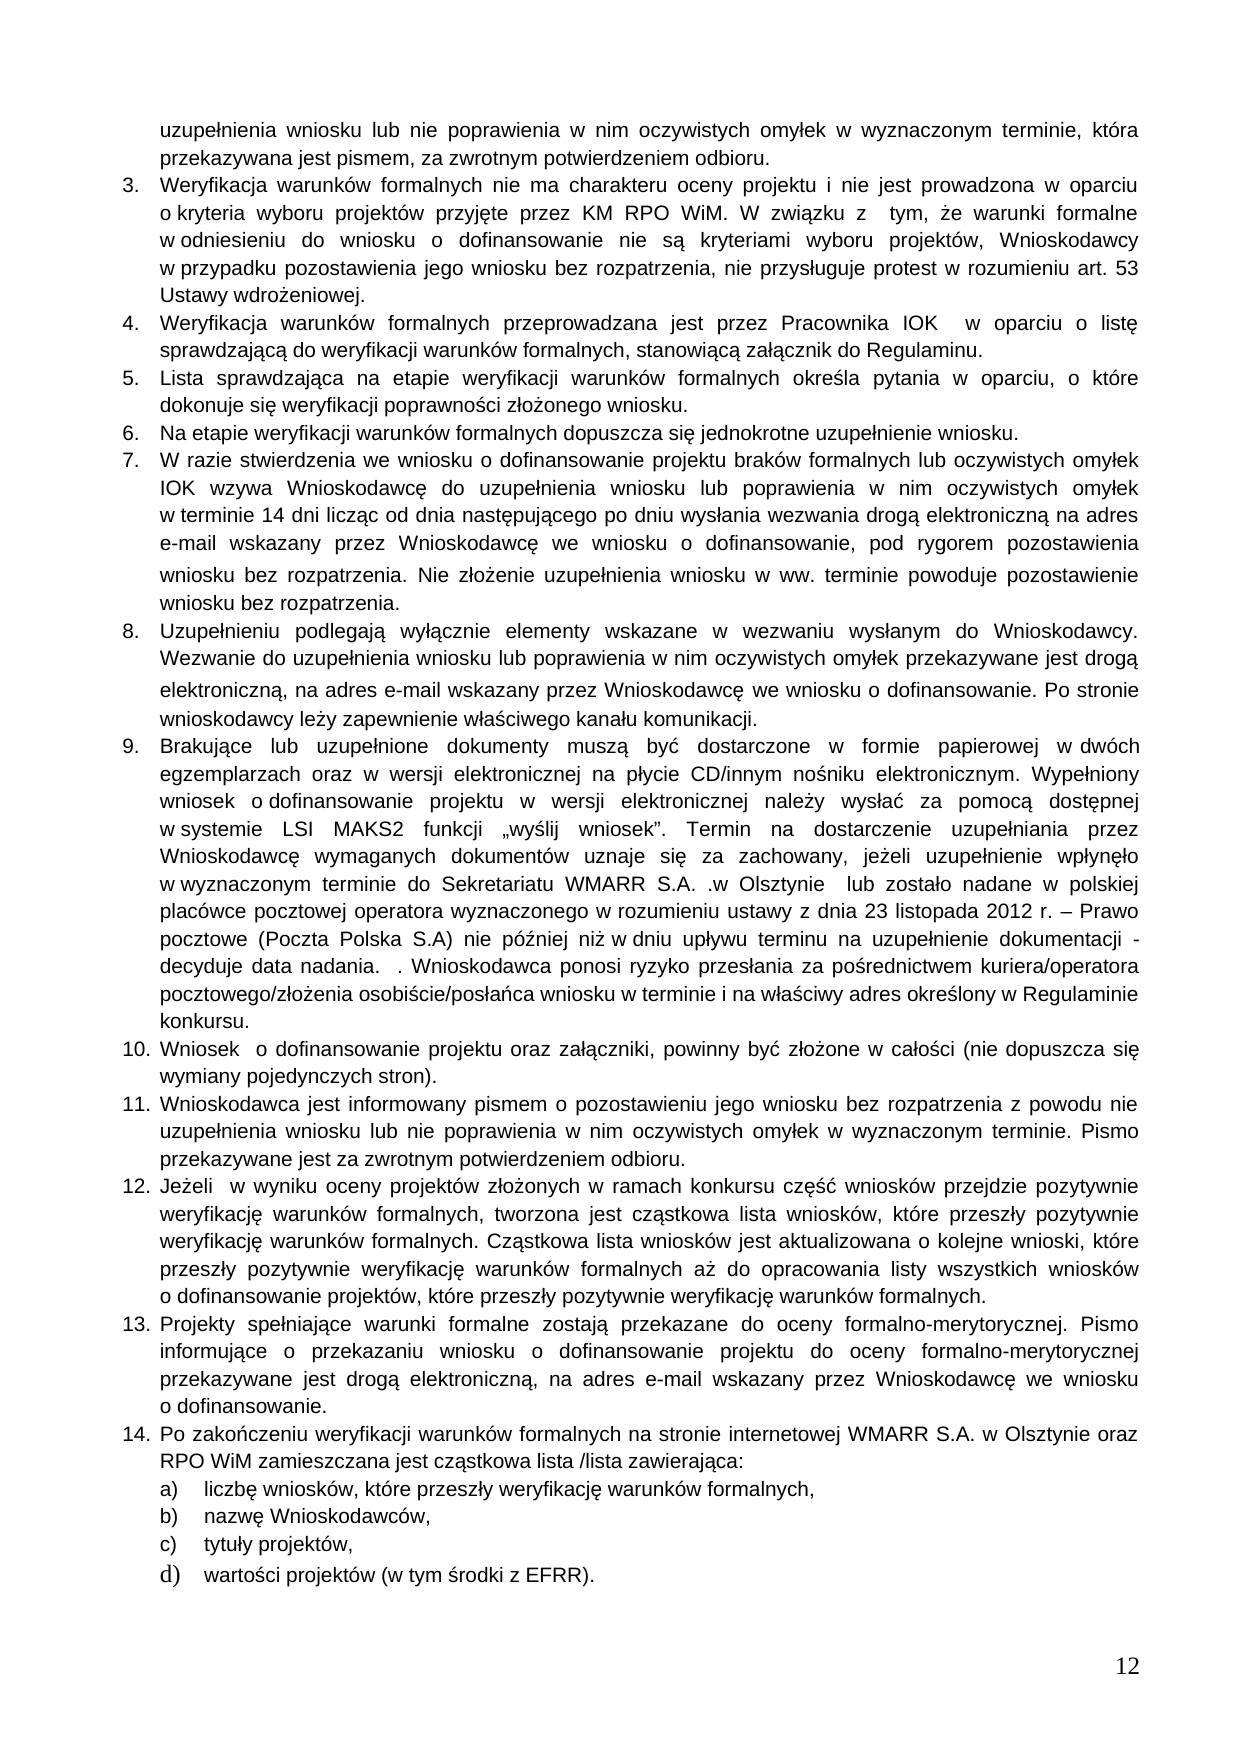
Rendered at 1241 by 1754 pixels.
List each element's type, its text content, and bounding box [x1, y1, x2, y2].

list Lista sprawdzająca na etapie weryfikacji warunków formalnych określa pytania w oparciu, o które dokonuje się weryfikacji poprawności złożonego wniosku. [122, 366, 1140, 417]
list Jeżeli w wyniku oceny projektów złożonych w ramach konkursu część wniosków przejdzie pozytywnie weryfikację warunków formalnych, tworzona jest cząstkowa lista wniosków, które przeszły pozytywnie weryfikację warunków formalnych. Cząstkowa lista wniosków jest aktualizowana o kolejne wnioski, które przeszły pozytywnie weryfikację warunków formalnych aż do opracowania listy wszystkich wniosków o dofinansowanie projektów, które przeszły pozytywnie weryfikację warunków formalnych. [122, 1174, 1140, 1308]
list liczbę wniosków, które przeszły weryfikację warunków formalnych, [159, 1477, 1140, 1501]
list W razie stwierdzenia we wniosku o dofinansowanie projektu braków formalnych lub oczywistych omyłek IOK wzywa Wnioskodawcę do uzupełnienia wniosku lub poprawienia w nim oczywistych omyłek w terminie 14 dni licząc od dnia następującego po dniu wysłania wezwania drogą elektroniczną na adres e-mail wskazany przez Wnioskodawcę we wniosku o dofinansowanie, pod rygorem pozostawienia wniosku bez rozpatrzenia. Nie złożenie uzupełnienia wniosku w ww. terminie powoduje pozostawienie wniosku bez rozpatrzenia. [122, 448, 1140, 615]
list Wnioskodawca jest informowany pismem o pozostawieniu jego wniosku bez rozpatrzenia z powodu nie uzupełnienia wniosku lub nie poprawienia w nim oczywistych omyłek w wyznaczonym terminie. Pismo przekazywane jest za zwrotnym potwierdzeniem odbioru. [122, 1092, 1140, 1171]
list Po zakończeniu weryfikacji warunków formalnych na stronie internetowej WMARR S.A. w Olsztynie oraz RPO WiM zamieszczana jest cząstkowa lista /lista zawierająca: [122, 1422, 1140, 1473]
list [122, 118, 1140, 169]
list tytuły projektów, [159, 1532, 1140, 1556]
list Weryfikacja warunków formalnych przeprowadzana jest przez Pracownika IOK w oparciu o listę sprawdzającą do weryfikacji warunków formalnych, stanowiącą załącznik do Regulaminu. [122, 311, 1140, 362]
list Weryfikacja warunków formalnych nie ma charakteru oceny projektu i nie jest prowadzona w oparciu o kryteria wyboru projektów przyjęte przez KM RPO WiM. W związku z tym, że warunki formalne w odniesieniu do wniosku o dofinansowanie nie są kryteriami wyboru projektów, Wnioskodawcy w przypadku pozostawienia jego wniosku bez rozpatrzenia, nie przysługuje protest w rozumieniu art. 53 Ustawy wdrożeniowej. [122, 173, 1140, 307]
list Wniosek o dofinansowanie projektu oraz załączniki, powinny być złożone w całości (nie dopuszcza się wymiany pojedynczych stron). [122, 1037, 1140, 1088]
list Brakujące lub uzupełnione dokumenty muszą być dostarczone w formie papierowej w dwóch egzemplarzach oraz w wersji elektronicznej na płycie CD/innym nośniku elektronicznym. Wypełniony wniosek o dofinansowanie projektu w wersji elektronicznej należy wysłać za pomocą dostępnej w systemie LSI MAKS2 funkcji „wyślij wniosek”. Termin na dostarczenie uzupełniania przez Wnioskodawcę wymaganych dokumentów uznaje się za zachowany, jeżeli uzupełnienie wpłynęło w wyznaczonym terminie do Sekretariatu WMARR S.A. .w Olsztynie lub zostało nadane w polskiej placówce pocztowej operatora wyznaczonego w rozumieniu ustawy z dnia 23 listopada 2012 r. – Prawo pocztowe (Poczta Polska S.A) nie później niż w dniu upływu terminu na uzupełnienie dokumentacji - decyduje data nadania. . Wnioskodawca ponosi ryzyko przesłania za pośrednictwem kuriera/operatora pocztowego/złożenia osobiście/posłańca wniosku w terminie i na właściwy adres określony w Regulaminie konkursu. [122, 734, 1140, 1033]
list nazwę Wnioskodawców, [159, 1504, 1140, 1528]
list wartości projektów (w tym środki z EFRR). [159, 1559, 1140, 1588]
list Projekty spełniające warunki formalne zostają przekazane do oceny formalno-merytorycznej. Pismo informujące o przekazaniu wniosku o dofinansowanie projektu do oceny formalno-merytorycznej przekazywane jest drogą elektroniczną, na adres e-mail wskazany przez Wnioskodawcę we wniosku o dofinansowanie. [122, 1312, 1140, 1418]
list Uzupełnieniu podlegają wyłącznie elementy wskazane w wezwaniu wysłanym do Wnioskodawcy. Wezwanie do uzupełnienia wniosku lub poprawienia w nim oczywistych omyłek przekazywane jest drogą elektroniczną, na adres e-mail wskazany przez Wnioskodawcę we wniosku o dofinansowanie. Po stronie wnioskodawcy leży zapewnienie właściwego kanału komunikacji. [122, 619, 1140, 731]
list Na etapie weryfikacji warunków formalnych dopuszcza się jednokrotne uzupełnienie wniosku. [122, 421, 1140, 444]
